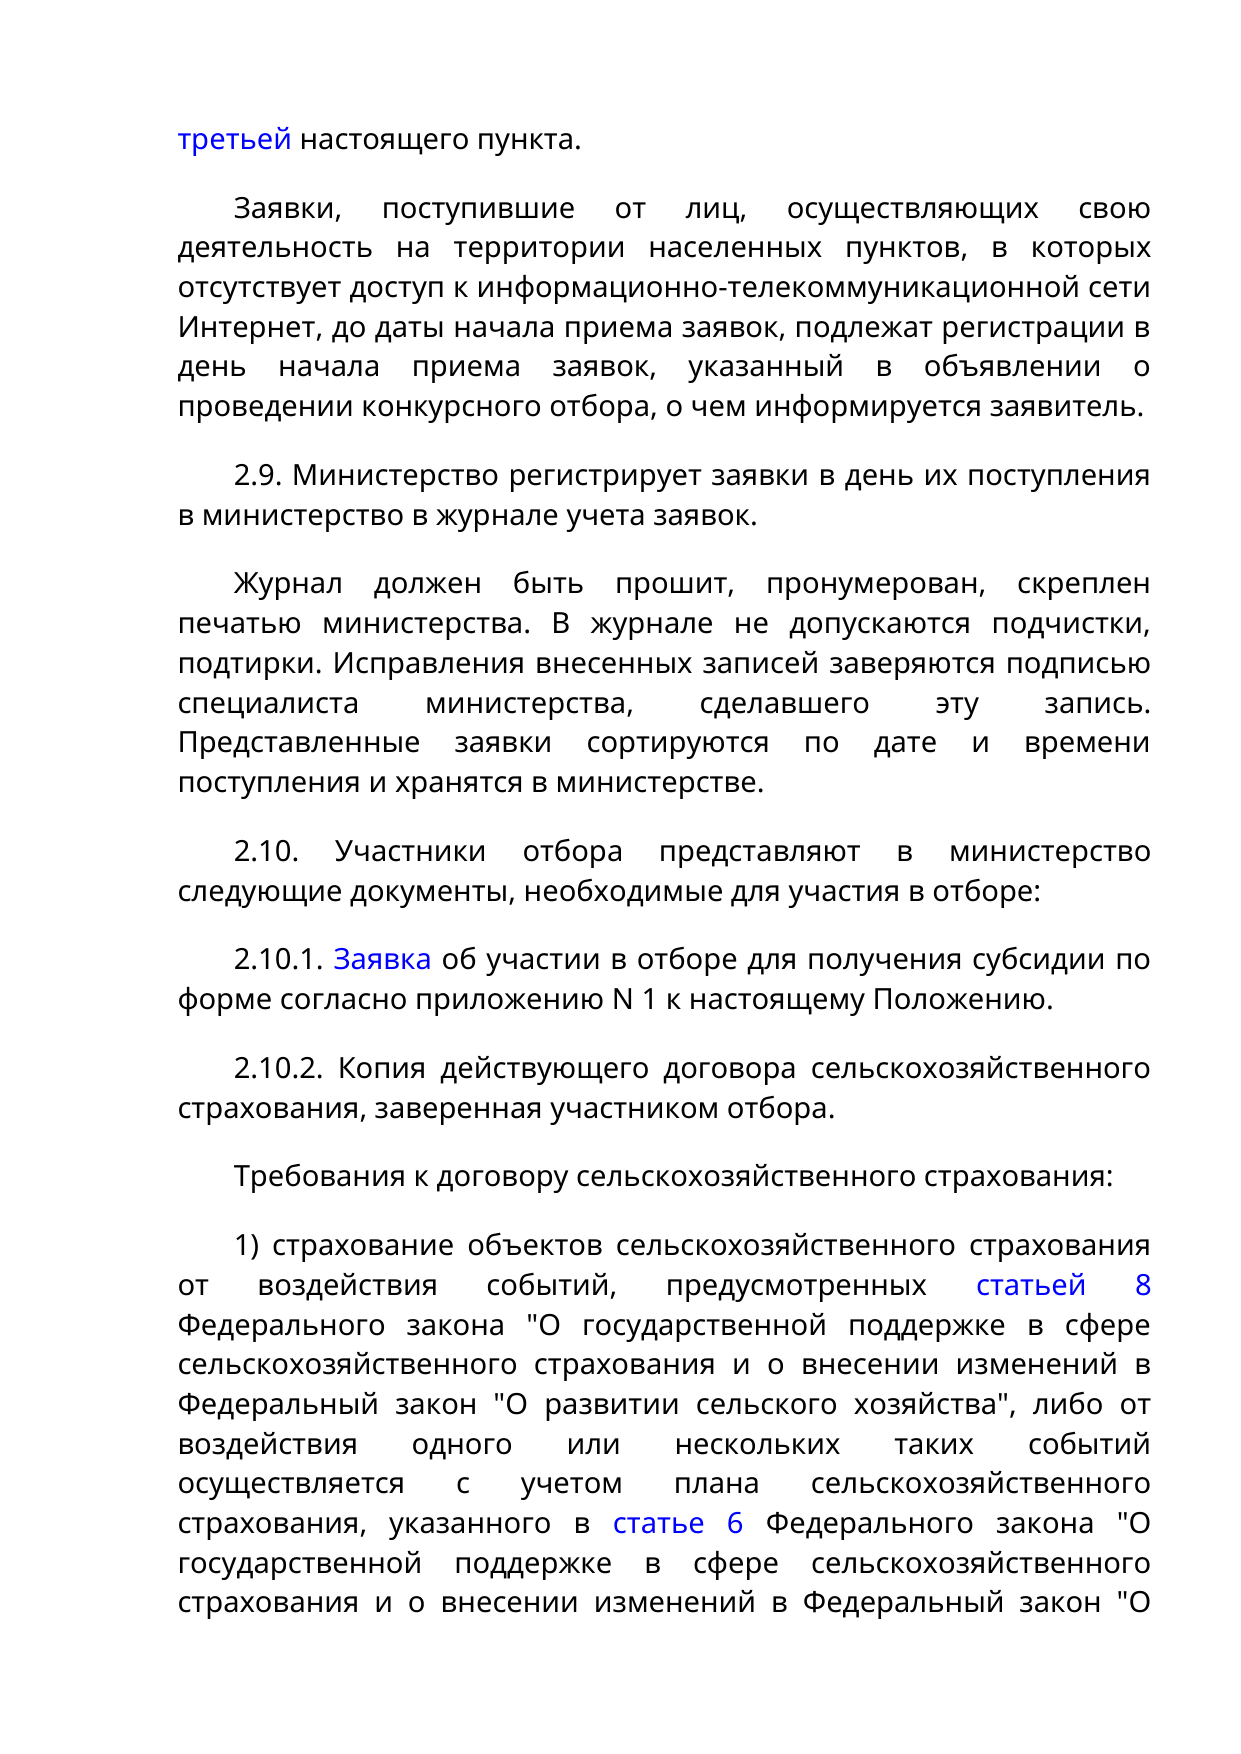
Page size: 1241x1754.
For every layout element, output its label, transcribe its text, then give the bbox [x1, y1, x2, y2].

text Заявки, поступившие от лиц, осуществляющих свою деятельность на территории населенных пунктов, в которых отсутствует доступ к информационно-телекоммуникационной сети Интернет, до даты начала приема заявок, подлежат регистрации в день начала приема заявок, указанный в объявлении о проведении конкурсного отбора, о чем информируется заявитель. [177, 187, 1152, 425]
text 2.9. Министерство регистрирует заявки в день их поступления в министерство в журнале учета заявок. [177, 454, 1152, 534]
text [177, 1224, 1152, 1621]
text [177, 118, 1152, 158]
text 2.10. Участники отбора представляют в министерство следующие документы, необходимые для участия в отборе: [177, 830, 1152, 909]
text 2.10.2. Копия действующего договора сельскохозяйственного страхования, заверенная участником отбора. [177, 1047, 1152, 1127]
text Журнал должен быть прошит, пронумерован, скреплен печатью министерства. В журнале не допускаются подчистки, подтирки. Исправления внесенных записей заверяются подписью специалиста министерства, сделавшего эту запись. Представленные заявки сортируются по дате и времени поступления и хранятся в министерстве. [177, 563, 1152, 801]
text Требования к договору сельскохозяйственного страхования: [177, 1156, 1152, 1195]
text 2.10.1. Заявка об участии в отборе для получения субсидии по форме согласно приложению N 1 к настоящему Положению. [177, 939, 1152, 1018]
